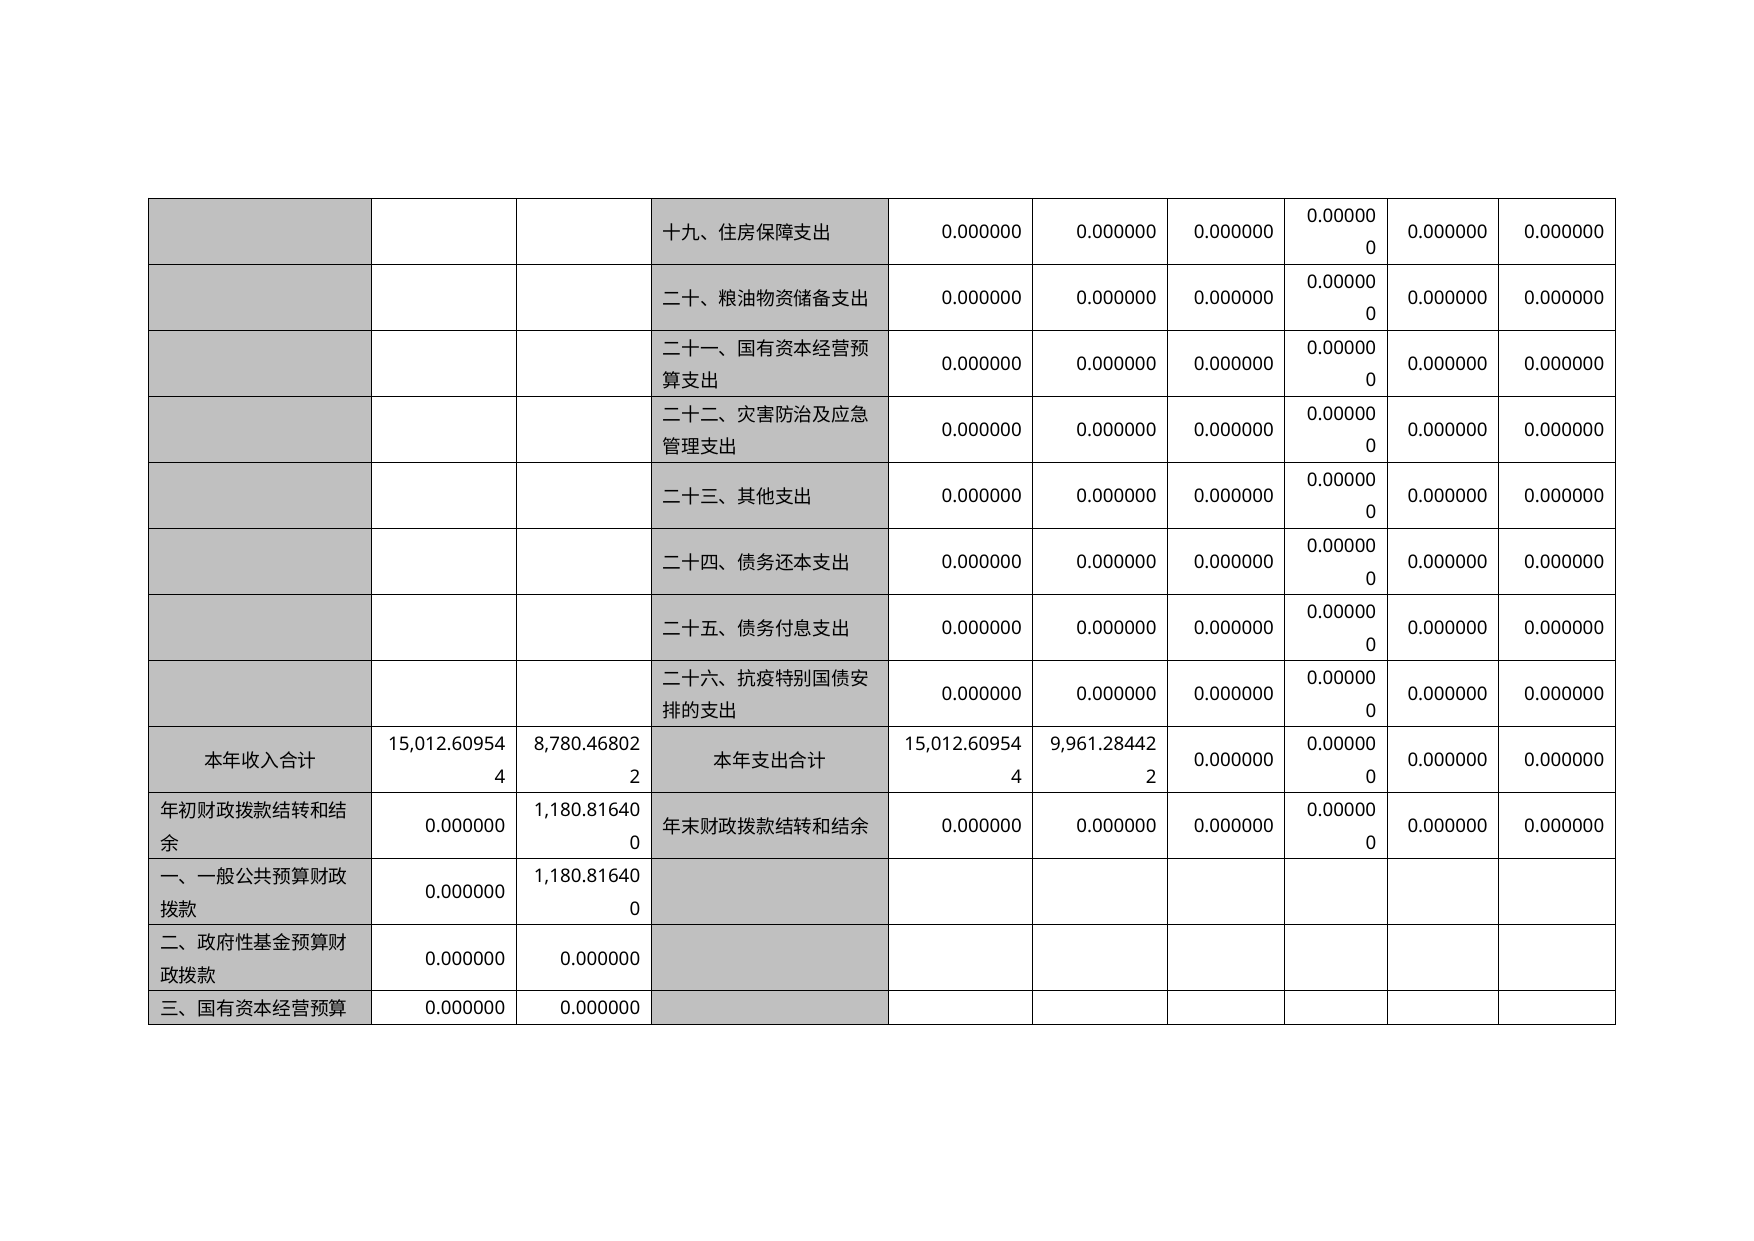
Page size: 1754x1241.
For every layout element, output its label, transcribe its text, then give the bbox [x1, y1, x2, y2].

table_cell 一、一般公共预算财政拨款 [149, 859, 371, 924]
table_cell 0.000000 [372, 793, 516, 858]
table_cell 15,012.609544 [372, 727, 516, 792]
table_cell [1388, 925, 1498, 990]
table_cell 0.000000 [1499, 265, 1615, 330]
table_cell 0.000000 [1033, 463, 1167, 528]
table_cell [517, 199, 651, 264]
table_cell 0.000000 [1285, 331, 1387, 396]
table_cell 8,780.468022 [517, 727, 651, 792]
table_cell 0.000000 [1168, 529, 1284, 594]
table_cell 0.000000 [372, 991, 516, 1024]
table_cell [149, 595, 371, 660]
table_cell 0.000000 [889, 265, 1032, 330]
table_cell 0.000000 [1499, 661, 1615, 726]
table_cell 0.000000 [1168, 595, 1284, 660]
table_cell 0.000000 [1499, 199, 1615, 264]
table_cell 0.000000 [1033, 793, 1167, 858]
table_cell 0.000000 [517, 991, 651, 1024]
table_cell [372, 397, 516, 462]
table_cell 0.000000 [1285, 463, 1387, 528]
table_cell 0.000000 [1033, 595, 1167, 660]
table_cell [372, 265, 516, 330]
table_cell 本年收入合计 [149, 727, 371, 792]
table_cell 0.000000 [1285, 793, 1387, 858]
table_cell [517, 595, 651, 660]
table_cell [1168, 991, 1284, 1024]
table_cell 二十二、灾害防治及应急管理支出 [652, 397, 888, 462]
table_cell 0.000000 [1285, 199, 1387, 264]
table_cell 0.000000 [889, 529, 1032, 594]
table_cell [517, 529, 651, 594]
table_cell 0.000000 [1285, 727, 1387, 792]
table_cell [149, 529, 371, 594]
table_cell [372, 331, 516, 396]
table_cell 0.000000 [1168, 397, 1284, 462]
table_cell 1,180.816400 [517, 793, 651, 858]
table_cell [149, 397, 371, 462]
table_cell [1033, 991, 1167, 1024]
table_cell [1285, 991, 1387, 1024]
table_cell 0.000000 [1499, 793, 1615, 858]
table_cell 二十五、债务付息支出 [652, 595, 888, 660]
table_cell 0.000000 [889, 397, 1032, 462]
table_cell [889, 991, 1032, 1024]
table_cell [149, 463, 371, 528]
table_cell [149, 265, 371, 330]
table_cell 0.000000 [1033, 331, 1167, 396]
table_cell [1499, 925, 1615, 990]
table_cell [517, 463, 651, 528]
table_cell 0.000000 [372, 925, 516, 990]
table_cell 0.000000 [1168, 727, 1284, 792]
table_cell 二十六、抗疫特别国债安排的支出 [652, 661, 888, 726]
table_cell 0.000000 [1285, 529, 1387, 594]
table_cell [1168, 925, 1284, 990]
table_cell 0.000000 [1033, 397, 1167, 462]
table_cell [517, 331, 651, 396]
table_cell [517, 265, 651, 330]
table_cell 0.000000 [1033, 265, 1167, 330]
table_cell 9,961.284422 [1033, 727, 1167, 792]
table_cell 0.000000 [889, 199, 1032, 264]
table_cell [889, 925, 1032, 990]
table_cell 0.000000 [1499, 397, 1615, 462]
table_cell 0.000000 [1499, 331, 1615, 396]
table_cell 年末财政拨款结转和结余 [652, 793, 888, 858]
table_cell 0.000000 [1285, 265, 1387, 330]
table_cell [149, 331, 371, 396]
table_cell [517, 397, 651, 462]
table_cell [889, 859, 1032, 924]
table_cell 二十四、债务还本支出 [652, 529, 888, 594]
table_cell 0.000000 [1168, 463, 1284, 528]
table_cell [1285, 925, 1387, 990]
table_cell 0.000000 [1499, 595, 1615, 660]
table_cell 0.000000 [1499, 529, 1615, 594]
table_cell [149, 199, 371, 264]
table_cell [1499, 859, 1615, 924]
table_cell [652, 859, 888, 924]
table_cell [1168, 859, 1284, 924]
table_cell 0.000000 [1168, 331, 1284, 396]
table_cell 二、政府性基金预算财政拨款 [149, 925, 371, 990]
table_cell 二十、粮油物资储备支出 [652, 265, 888, 330]
table_cell 0.000000 [1388, 595, 1498, 660]
table_cell [372, 595, 516, 660]
table_cell [372, 529, 516, 594]
table_cell 三、国有资本经营预算财政拨款 [149, 991, 371, 1024]
table_cell 本年支出合计 [652, 727, 888, 792]
table_cell 0.000000 [1285, 397, 1387, 462]
table_cell 二十三、其他支出 [652, 463, 888, 528]
table_cell 0.000000 [1033, 199, 1167, 264]
table_cell 0.000000 [517, 925, 651, 990]
table_cell 0.000000 [1388, 265, 1498, 330]
table_cell [1033, 859, 1167, 924]
table_cell [149, 661, 371, 726]
table_cell 0.000000 [1388, 529, 1498, 594]
table_cell 0.000000 [1033, 529, 1167, 594]
table_cell 0.000000 [1168, 793, 1284, 858]
table_cell 0.000000 [372, 859, 516, 924]
table_cell 0.000000 [889, 463, 1032, 528]
table_cell [1285, 859, 1387, 924]
table_cell [1033, 925, 1167, 990]
table_cell 0.000000 [889, 331, 1032, 396]
table_cell 0.000000 [1285, 661, 1387, 726]
table_cell 0.000000 [1388, 727, 1498, 792]
table_cell [372, 661, 516, 726]
table_cell 二十一、国有资本经营预算支出 [652, 331, 888, 396]
table_cell 1,180.816400 [517, 859, 651, 924]
table_cell [652, 991, 888, 1024]
table_cell 十九、住房保障支出 [652, 199, 888, 264]
table_cell [1388, 859, 1498, 924]
table_cell 0.000000 [1388, 199, 1498, 264]
table_cell 0.000000 [1499, 727, 1615, 792]
table_cell 0.000000 [1285, 595, 1387, 660]
table_cell 0.000000 [1499, 463, 1615, 528]
table_cell 0.000000 [1168, 265, 1284, 330]
table_cell [652, 925, 888, 990]
table_cell 0.000000 [1033, 661, 1167, 726]
table_cell [1499, 991, 1615, 1024]
table_cell 0.000000 [889, 595, 1032, 660]
table_cell 0.000000 [1388, 793, 1498, 858]
table_cell 0.000000 [1388, 397, 1498, 462]
table_cell 0.000000 [889, 661, 1032, 726]
table_cell 0.000000 [1168, 199, 1284, 264]
table_cell 15,012.609544 [889, 727, 1032, 792]
table_cell [517, 661, 651, 726]
table_cell 0.000000 [1388, 661, 1498, 726]
table_cell [1388, 991, 1498, 1024]
table_cell 0.000000 [1388, 463, 1498, 528]
table_cell [372, 199, 516, 264]
table_cell 年初财政拨款结转和结余 [149, 793, 371, 858]
table_cell [372, 463, 516, 528]
table_cell 0.000000 [1388, 331, 1498, 396]
table_cell 0.000000 [1168, 661, 1284, 726]
table_cell 0.000000 [889, 793, 1032, 858]
